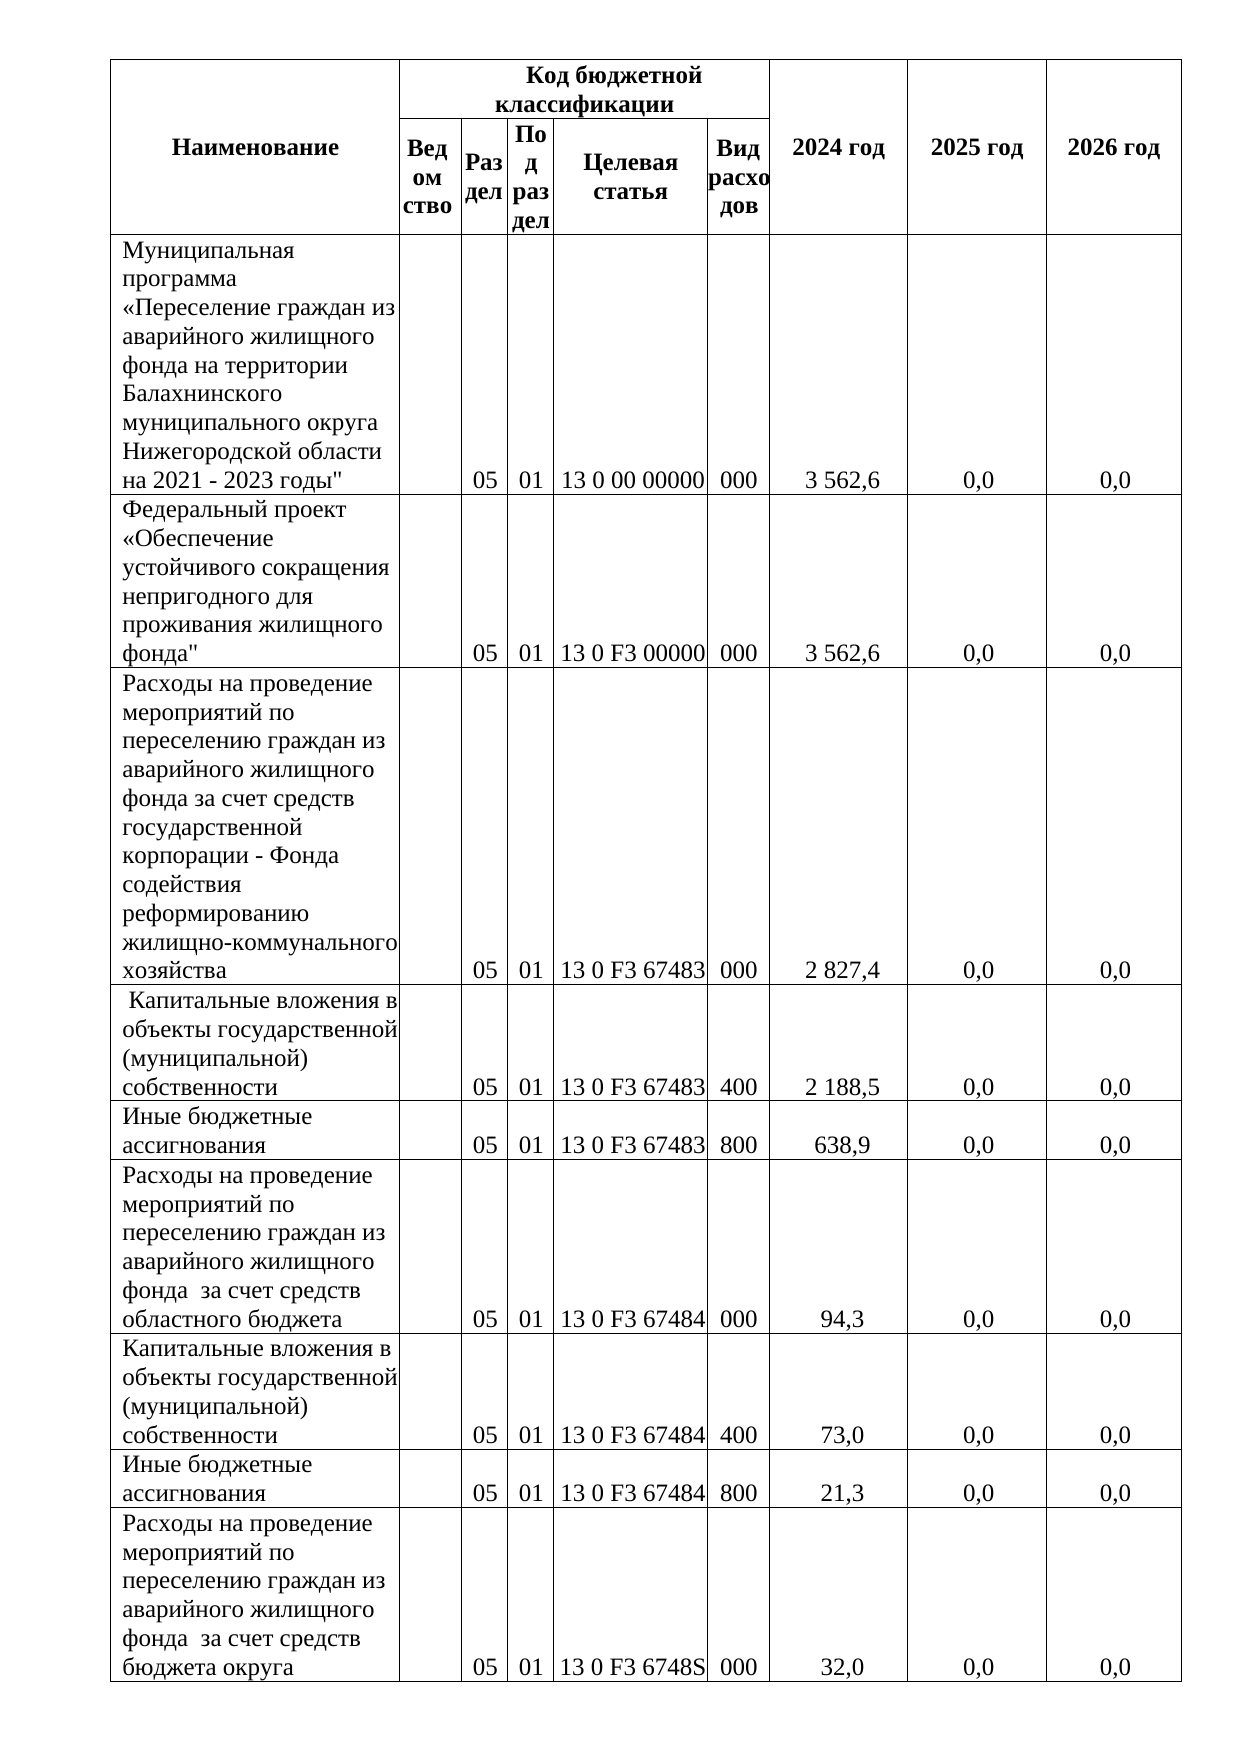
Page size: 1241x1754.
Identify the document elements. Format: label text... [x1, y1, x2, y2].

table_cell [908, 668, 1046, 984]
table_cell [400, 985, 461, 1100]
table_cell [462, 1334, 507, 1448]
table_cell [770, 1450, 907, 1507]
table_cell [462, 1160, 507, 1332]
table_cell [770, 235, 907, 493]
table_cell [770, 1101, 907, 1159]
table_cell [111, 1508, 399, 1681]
table_cell Вид расходов [708, 119, 769, 234]
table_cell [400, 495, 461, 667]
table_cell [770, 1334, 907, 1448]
table_header Код бюджетной классификации [400, 60, 769, 118]
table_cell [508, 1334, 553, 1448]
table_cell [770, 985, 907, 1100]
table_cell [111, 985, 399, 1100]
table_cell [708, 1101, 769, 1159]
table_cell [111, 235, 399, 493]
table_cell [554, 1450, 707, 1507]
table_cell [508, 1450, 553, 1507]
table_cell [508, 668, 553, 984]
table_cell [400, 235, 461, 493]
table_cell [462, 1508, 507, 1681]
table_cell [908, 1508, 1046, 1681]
table_cell Целевая статья [554, 119, 707, 234]
table_header 2025 год [908, 60, 1046, 234]
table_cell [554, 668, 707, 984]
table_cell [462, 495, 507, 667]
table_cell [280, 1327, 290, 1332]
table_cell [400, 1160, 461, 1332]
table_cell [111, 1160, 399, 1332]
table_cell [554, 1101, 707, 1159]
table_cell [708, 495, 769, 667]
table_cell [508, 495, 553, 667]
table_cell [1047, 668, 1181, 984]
table_header Наименование [111, 60, 399, 234]
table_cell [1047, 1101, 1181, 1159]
table_header 2024 год [770, 60, 907, 234]
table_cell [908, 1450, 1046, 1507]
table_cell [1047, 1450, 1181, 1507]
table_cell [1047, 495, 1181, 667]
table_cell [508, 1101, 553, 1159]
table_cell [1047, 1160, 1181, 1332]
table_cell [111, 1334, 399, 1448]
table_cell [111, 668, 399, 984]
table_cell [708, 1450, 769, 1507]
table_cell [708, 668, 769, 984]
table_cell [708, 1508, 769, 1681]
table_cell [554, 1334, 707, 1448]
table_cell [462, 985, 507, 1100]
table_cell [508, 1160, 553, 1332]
table_header 2026 год [1047, 60, 1181, 234]
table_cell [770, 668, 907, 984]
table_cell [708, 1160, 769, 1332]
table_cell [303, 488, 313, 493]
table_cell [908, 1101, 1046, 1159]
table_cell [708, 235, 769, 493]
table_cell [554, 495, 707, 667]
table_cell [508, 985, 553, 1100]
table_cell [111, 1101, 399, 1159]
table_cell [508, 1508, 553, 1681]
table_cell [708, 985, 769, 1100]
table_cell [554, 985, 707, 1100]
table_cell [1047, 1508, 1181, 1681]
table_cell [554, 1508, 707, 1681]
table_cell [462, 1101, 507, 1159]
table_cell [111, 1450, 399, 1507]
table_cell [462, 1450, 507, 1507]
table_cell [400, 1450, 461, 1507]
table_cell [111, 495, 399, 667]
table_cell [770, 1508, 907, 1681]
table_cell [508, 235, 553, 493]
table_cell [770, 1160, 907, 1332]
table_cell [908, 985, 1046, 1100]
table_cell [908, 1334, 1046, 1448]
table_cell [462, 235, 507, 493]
table_cell Ведом ство [400, 119, 461, 234]
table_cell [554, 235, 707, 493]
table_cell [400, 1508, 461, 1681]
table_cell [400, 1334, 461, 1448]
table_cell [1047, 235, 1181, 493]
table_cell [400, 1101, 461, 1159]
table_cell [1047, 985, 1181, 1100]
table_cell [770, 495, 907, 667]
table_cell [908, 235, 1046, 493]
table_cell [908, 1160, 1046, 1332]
table_cell Под раз дел [508, 119, 553, 234]
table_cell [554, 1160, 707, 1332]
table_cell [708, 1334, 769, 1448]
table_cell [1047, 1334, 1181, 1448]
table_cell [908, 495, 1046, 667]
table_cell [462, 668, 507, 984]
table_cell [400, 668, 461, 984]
table_cell Раз дел [462, 119, 507, 234]
